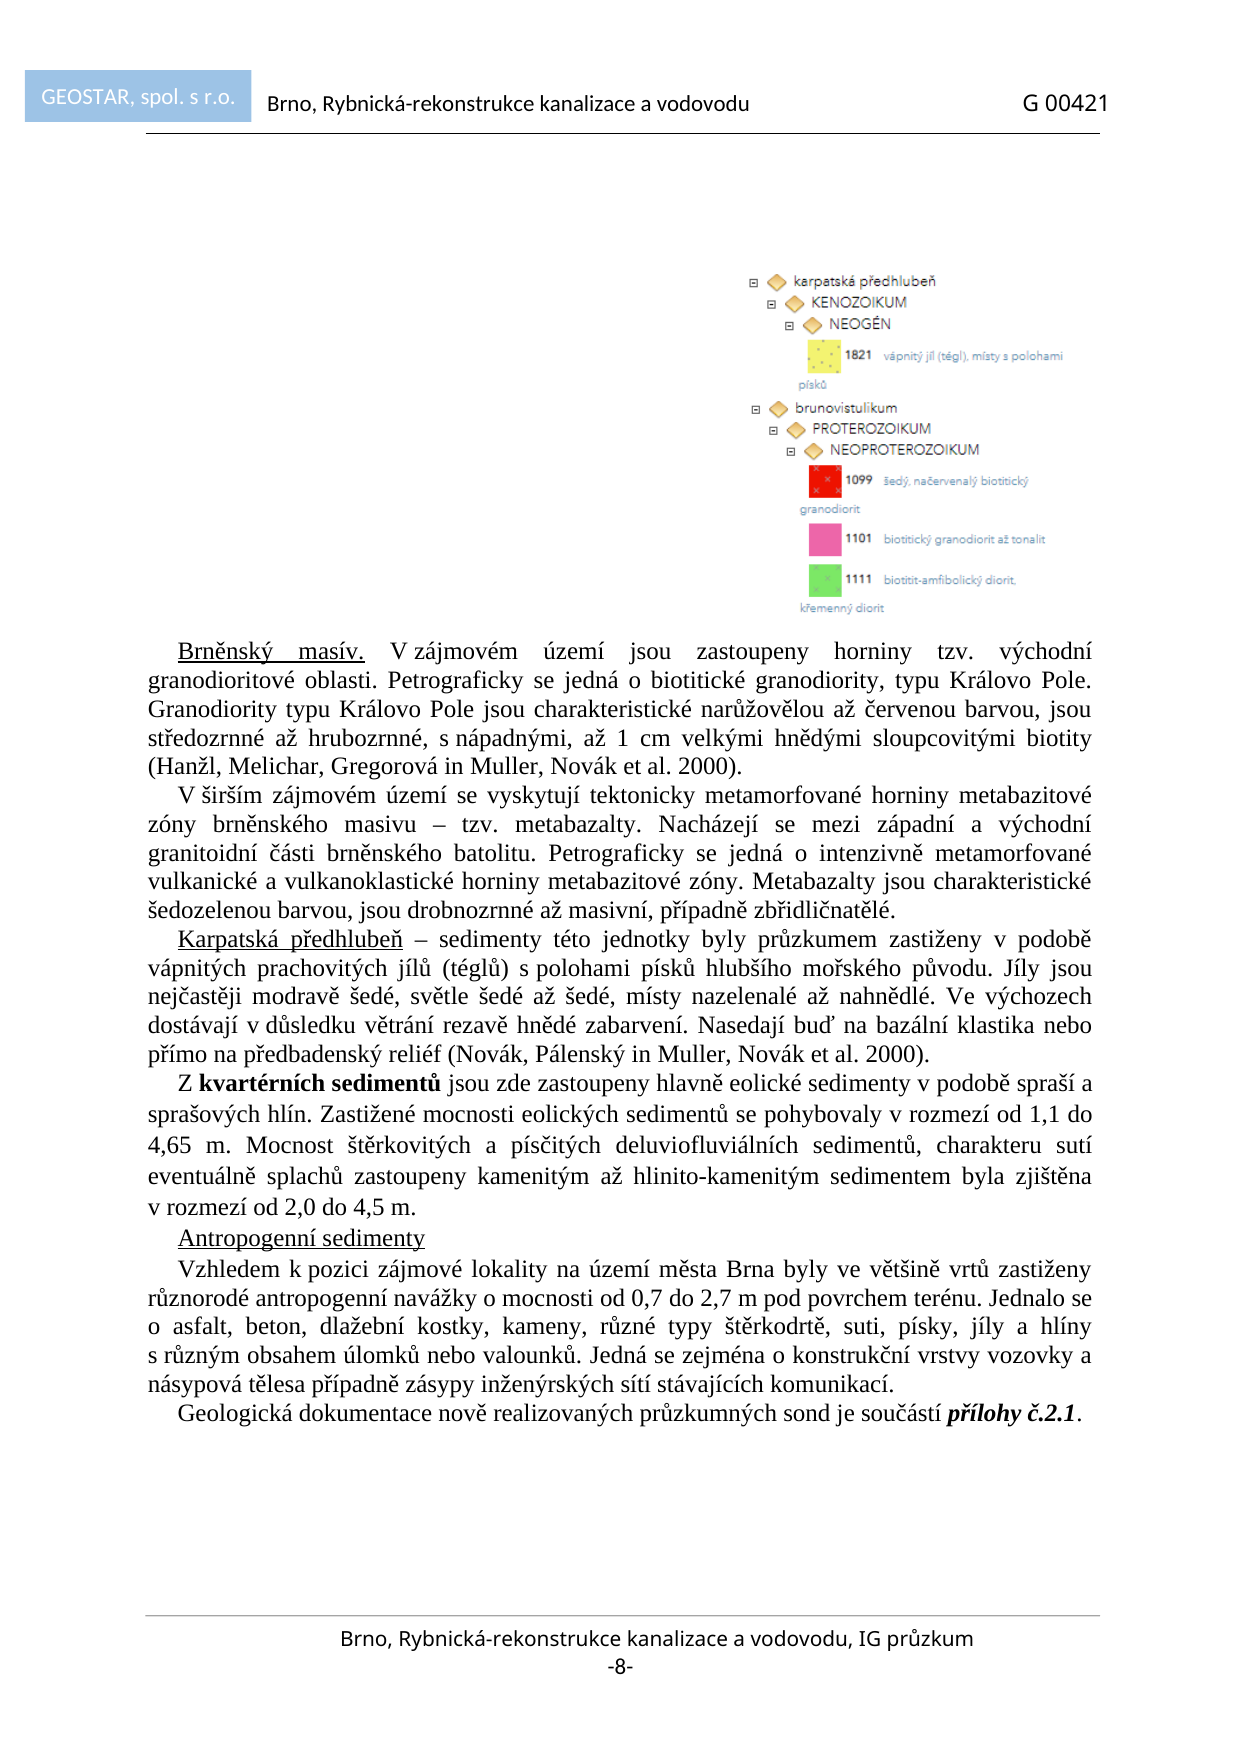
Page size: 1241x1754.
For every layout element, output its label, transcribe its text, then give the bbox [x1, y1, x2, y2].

text Vzhledem k pozici zájmové lokality na území města Brna byly ve většině vrtů zastiženy různorodé antropogenní navážky o mocnosti od 0,7 do 2,7 m pod povrchem terénu. Jednalo se o asfalt, beton, dlažební kostky, kameny, různé typy štěrkodrtě, suti, písky, jíly a hlíny s různým obsahem úlomků nebo valounků. Jedná se zejména o konstrukční vrstvy vozovky a násypová tělesa případně zásypy inženýrských sítí stávajících komunikací. [148, 1254, 1093, 1398]
text Geologická dokumentace nově realizovaných průzkumných sond je součástí přílohy č.2.1. [148, 1398, 1093, 1426]
text Brněnský masív. V zájmovém území jsou zastoupeny horniny tzv. východní granodioritové oblasti. Petrograficky se jedná o biotitické granodiority, typu Královo Pole. Granodiority typu Královo Pole jsou charakteristické narůžovělou až červenou barvou, jsou středozrnné až hrubozrnné, s nápadnými, až velkými hnědými sloupcovitými biotity (Hanžl, Melichar, Gregorová in Muller, Novák et al. 2000). [148, 636, 1093, 780]
picture [746, 273, 1065, 396]
picture [746, 400, 1052, 618]
text Z kvartérních sedimentů jsou zde zastoupeny hlavně eolické sedimenty v podobě spraší a sprašových hlín. Zastižené mocnosti eolických sedimentů se pohybovaly v rozmezí od 1,1 do 4,65 m. Mocnost štěrkovitých a písčitých deluviofluviálních sedimentů, charakteru sutí eventuálně splachů zastoupeny kamenitým až hlinito-kamenitým sedimentem byla zjištěna v rozmezí od 2,0 do 4,5 m. [148, 1068, 1093, 1221]
text Antropogenní sedimenty [148, 1223, 1093, 1252]
text V širším zájmovém území se vyskytují tektonicky metamorfované horniny metabazitové zóny brněnského masivu – tzv. metabazalty. Nacházejí se mezi západní a východní granitoidní části brněnského batolitu. Petrograficky se jedná o intenzivně metamorfované vulkanické a vulkanoklastické horniny metabazitové zóny. Metabazalty jsou charakteristické šedozelenou barvou, jsou drobnozrnné až masivní, případně zbřidličnatělé. [148, 780, 1093, 924]
text Karpatská předhlubeň – sedimenty této jednotky byly průzkumem zastiženy v podobě vápnitých prachovitých jílů (téglů) s polohami písků hlubšího mořského původu. Jíly jsou nejčastěji modravě šedé, světle šedé až šedé, místy nazelenalé až nahnědlé. Ve výchozech dostávají v důsledku větrání rezavě hnědé zabarvení. Nasedají buď na bazální klastika nebo přímo na předbadenský reliéf (Novák, Pálenský in Muller, Novák et al. 2000). [148, 924, 1093, 1068]
